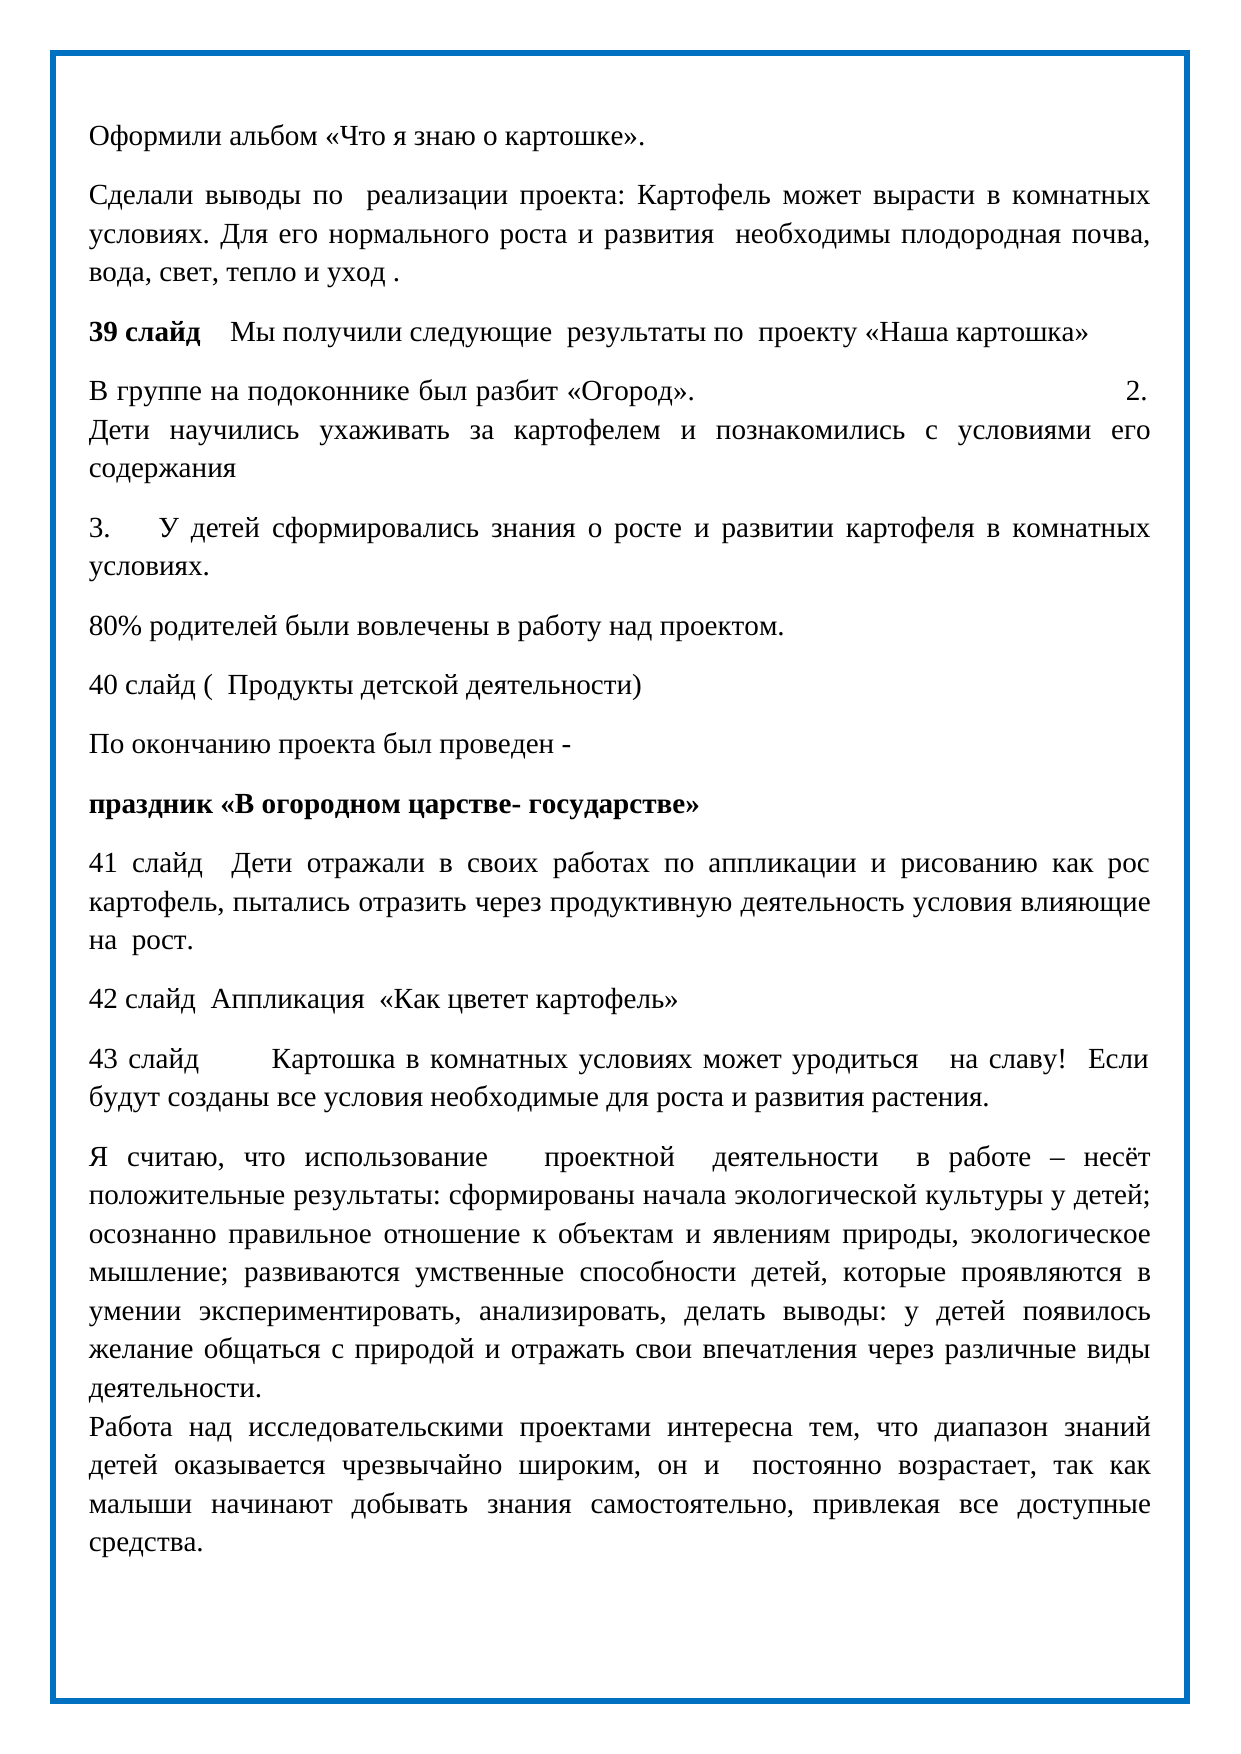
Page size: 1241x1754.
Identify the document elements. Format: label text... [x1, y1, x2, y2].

text праздник «В огородном царстве- государстве» [88, 786, 1152, 819]
text 41 слайд Дети отражали в своих работах по аппликации и рисованию как рос картофель, пытались отразить через продуктивную деятельность условия влияющие на рост. [88, 845, 1152, 956]
text 42 слайд Аппликация «Как цветет картофель» [88, 982, 1152, 1015]
text В группе на подоконнике был разбит «Огород». 2. Дети научились ухаживать за картофелем и познакомились с условиями его содержания [88, 373, 1152, 484]
text 43 слайд Картошка в комнатных условиях может уродиться на славу! Если будут созданы все условия необходимые для роста и развития растения. [88, 1041, 1152, 1113]
text 80% родителей были вовлечены в работу над проектом. [88, 608, 1152, 641]
text 40 слайд ( Продукты детской деятельности) [88, 667, 1152, 701]
text 3. У детей сформировались знания о росте и развитии картофеля в комнатных условиях. [88, 510, 1152, 582]
text По окончанию проекта был проведен - [88, 726, 1152, 760]
text Сделали выводы по реализации проекта: Картофель может вырасти в комнатных условиях. Для его нормального роста и развития необходимы плодородная почва, вода, свет, тепло и уход . [88, 177, 1152, 288]
text 39 слайд Мы получили следующие результаты по проекту «Наша картошка» [88, 314, 1152, 347]
text Я считаю, что использование проектной деятельности в работе – несёт положительные результаты: сформированы начала экологической культуры у детей; осознанно правильное отношение к объектам и явлениям природы, экологическое мышление; развиваются умственные способности детей, которые проявляются в умении экспериментировать, анализировать, делать выводы: у детей появилось желание общаться с природой и отражать свои впечатления через различные виды деятельности. Работа над исследовательскими проектами интересна тем, что диапазон знаний детей оказывается чрезвычайно широким, он и постоянно возрастает, так как малыши начинают добывать знания самостоятельно, привлекая все доступные средства. [88, 1139, 1152, 1558]
text Оформили альбом «Что я знаю о картошке». [88, 118, 1152, 152]
